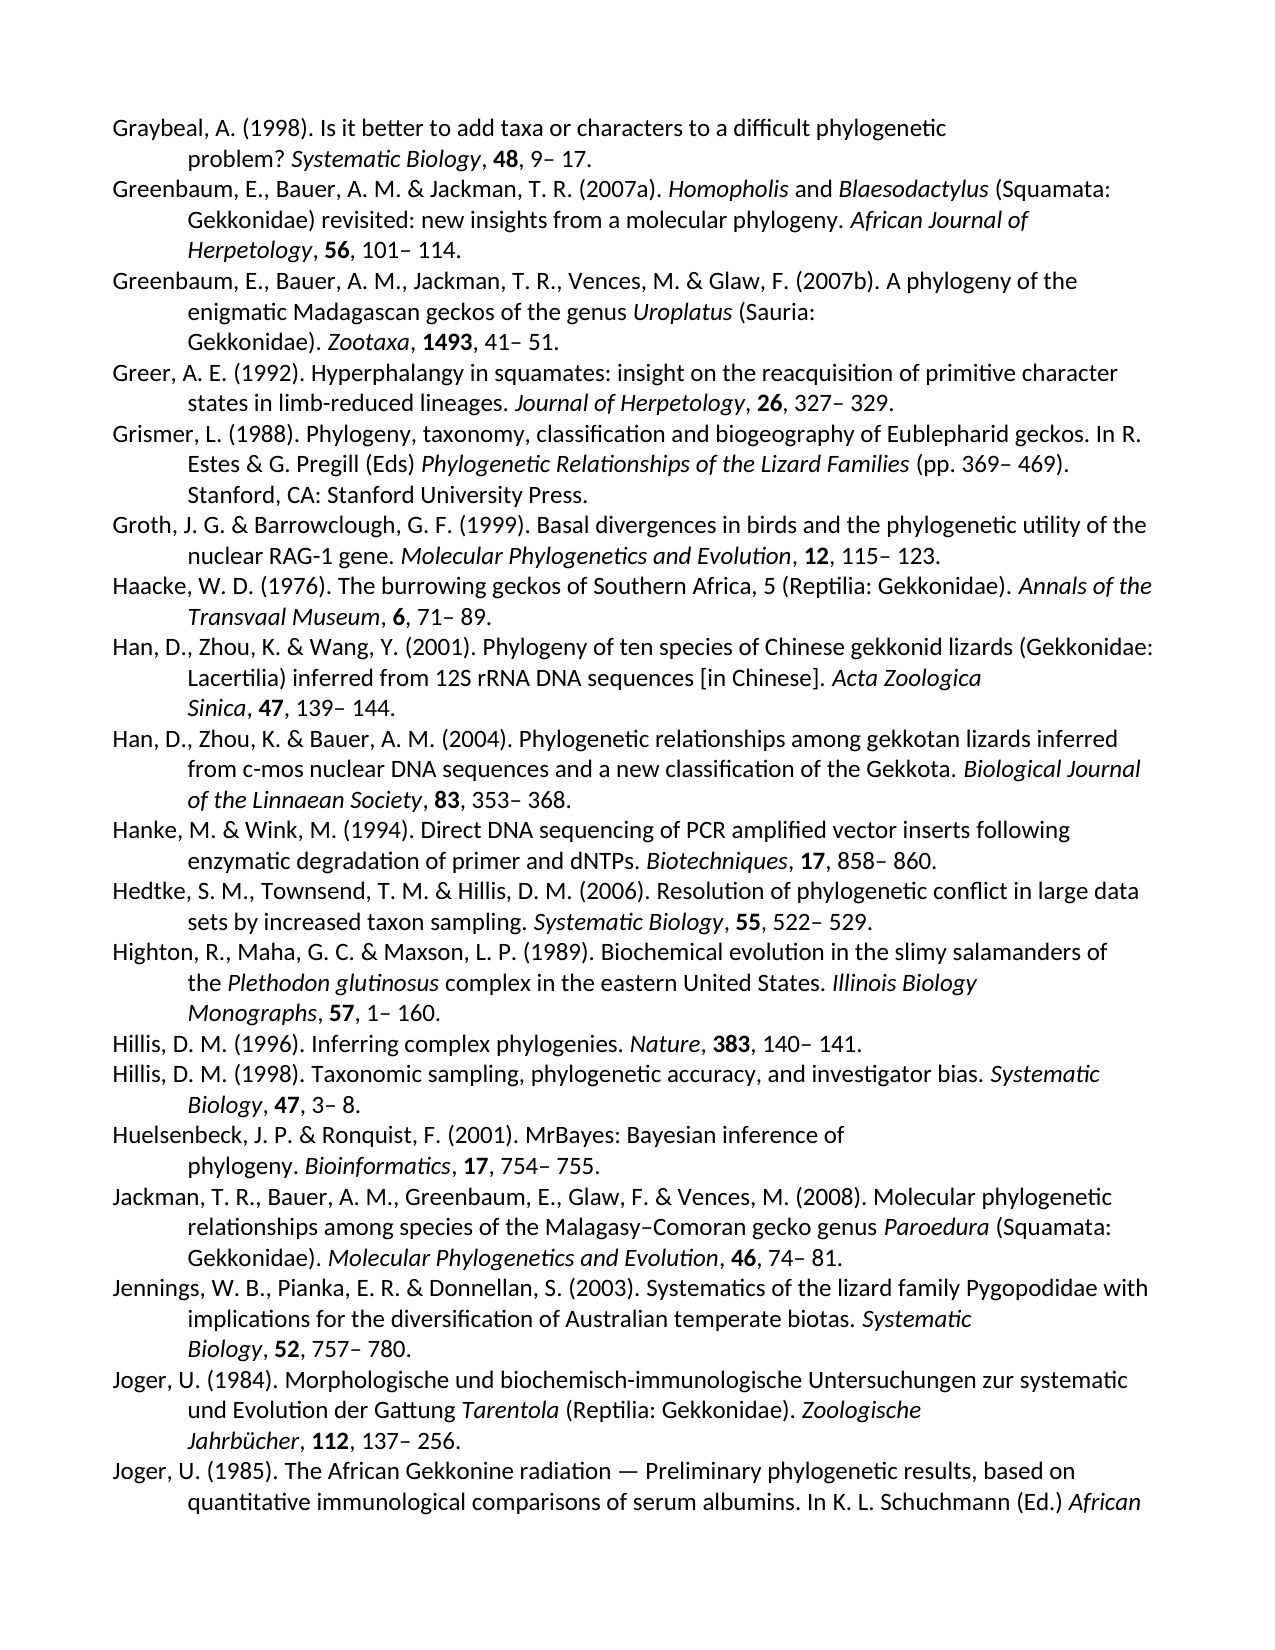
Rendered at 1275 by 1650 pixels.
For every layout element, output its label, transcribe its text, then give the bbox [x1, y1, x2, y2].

text Hedtke, S. M., Townsend, T. M. & Hillis, D. M. (2006). Resolution of phylogenetic conflict in large data sets by increased taxon sampling. Systematic Biology, 55, 522– 529. [112, 876, 1162, 937]
text Haacke, W. D. (1976). The burrowing geckos of Southern Africa, 5 (Reptilia: Gekkonidae). Annals of the Transvaal Museum, 6, 71– 89. [112, 570, 1162, 631]
text Han, D., Zhou, K. & Bauer, A. M. (2004). Phylogenetic relationships among gekkotan lizards inferred from c-mos nuclear DNA sequences and a new classification of the Gekkota. Biological Journal of the Linnaean Society, 83, 353– 368. [112, 723, 1162, 814]
text Hillis, D. M. (1996). Inferring complex phylogenies. Nature, 383, 140– 141. [112, 1028, 1162, 1059]
text Highton, R., Maha, G. C. & Maxson, L. P. (1989). Biochemical evolution in the slimy salamanders of the Plethodon glutinosus complex in the eastern United States. Illinois Biology Monographs, 57, 1– 160. [112, 937, 1162, 1028]
text Graybeal, A. (1998). Is it better to add taxa or characters to a difficult phylogenetic problem? Systematic Biology, 48, 9– 17. [112, 112, 1162, 173]
text Joger, U. (1984). Morphologische und biochemisch-immunologische Untersuchungen zur systematic und Evolution der Gattung Tarentola (Reptilia: Gekkonidae). Zoologische Jahrbücher, 112, 137– 256. [112, 1364, 1162, 1455]
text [112, 1455, 1162, 1516]
text Hillis, D. M. (1998). Taxonomic sampling, phylogenetic accuracy, and investigator bias. Systematic Biology, 47, 3– 8. [112, 1059, 1162, 1120]
text Hanke, M. & Wink, M. (1994). Direct DNA sequencing of PCR amplified vector inserts following enzymatic degradation of primer and dNTPs. Biotechniques, 17, 858– 860. [112, 814, 1162, 876]
text Han, D., Zhou, K. & Wang, Y. (2001). Phylogeny of ten species of Chinese gekkonid lizards (Gekkonidae: Lacertilia) inferred from 12S rRNA DNA sequences [in Chinese]. Acta Zoologica Sinica, 47, 139– 144. [112, 631, 1162, 723]
text Greenbaum, E., Bauer, A. M., Jackman, T. R., Vences, M. & Glaw, F. (2007b). A phylogeny of the enigmatic Madagascan geckos of the genus Uroplatus (Sauria: Gekkonidae). Zootaxa, 1493, 41– 51. [112, 265, 1162, 357]
text Grismer, L. (1988). Phylogeny, taxonomy, classification and biogeography of Eublepharid geckos. In R. Estes & G. Pregill (Eds) Phylogenetic Relationships of the Lizard Families (pp. 369– 469). Stanford, CA: Stanford University Press. [112, 418, 1162, 509]
text Jackman, T. R., Bauer, A. M., Greenbaum, E., Glaw, F. & Vences, M. (2008). Molecular phylogenetic relationships among species of the Malagasy–Comoran gecko genus Paroedura (Squamata: Gekkonidae). Molecular Phylogenetics and Evolution, 46, 74– 81. [112, 1181, 1162, 1272]
text Huelsenbeck, J. P. & Ronquist, F. (2001). MrBayes: Bayesian inference of phylogeny. Bioinformatics, 17, 754– 755. [112, 1120, 1162, 1181]
text Greenbaum, E., Bauer, A. M. & Jackman, T. R. (2007a). Homopholis and Blaesodactylus (Squamata: Gekkonidae) revisited: new insights from a molecular phylogeny. African Journal of Herpetology, 56, 101– 114. [112, 173, 1162, 265]
text Jennings, W. B., Pianka, E. R. & Donnellan, S. (2003). Systematics of the lizard family Pygopodidae with implications for the diversification of Australian temperate biotas. Systematic Biology, 52, 757– 780. [112, 1272, 1162, 1364]
text Groth, J. G. & Barrowclough, G. F. (1999). Basal divergences in birds and the phylogenetic utility of the nuclear RAG-1 gene. Molecular Phylogenetics and Evolution, 12, 115– 123. [112, 509, 1162, 570]
text Greer, A. E. (1992). Hyperphalangy in squamates: insight on the reacquisition of primitive character states in limb-reduced lineages. Journal of Herpetology, 26, 327– 329. [112, 357, 1162, 418]
